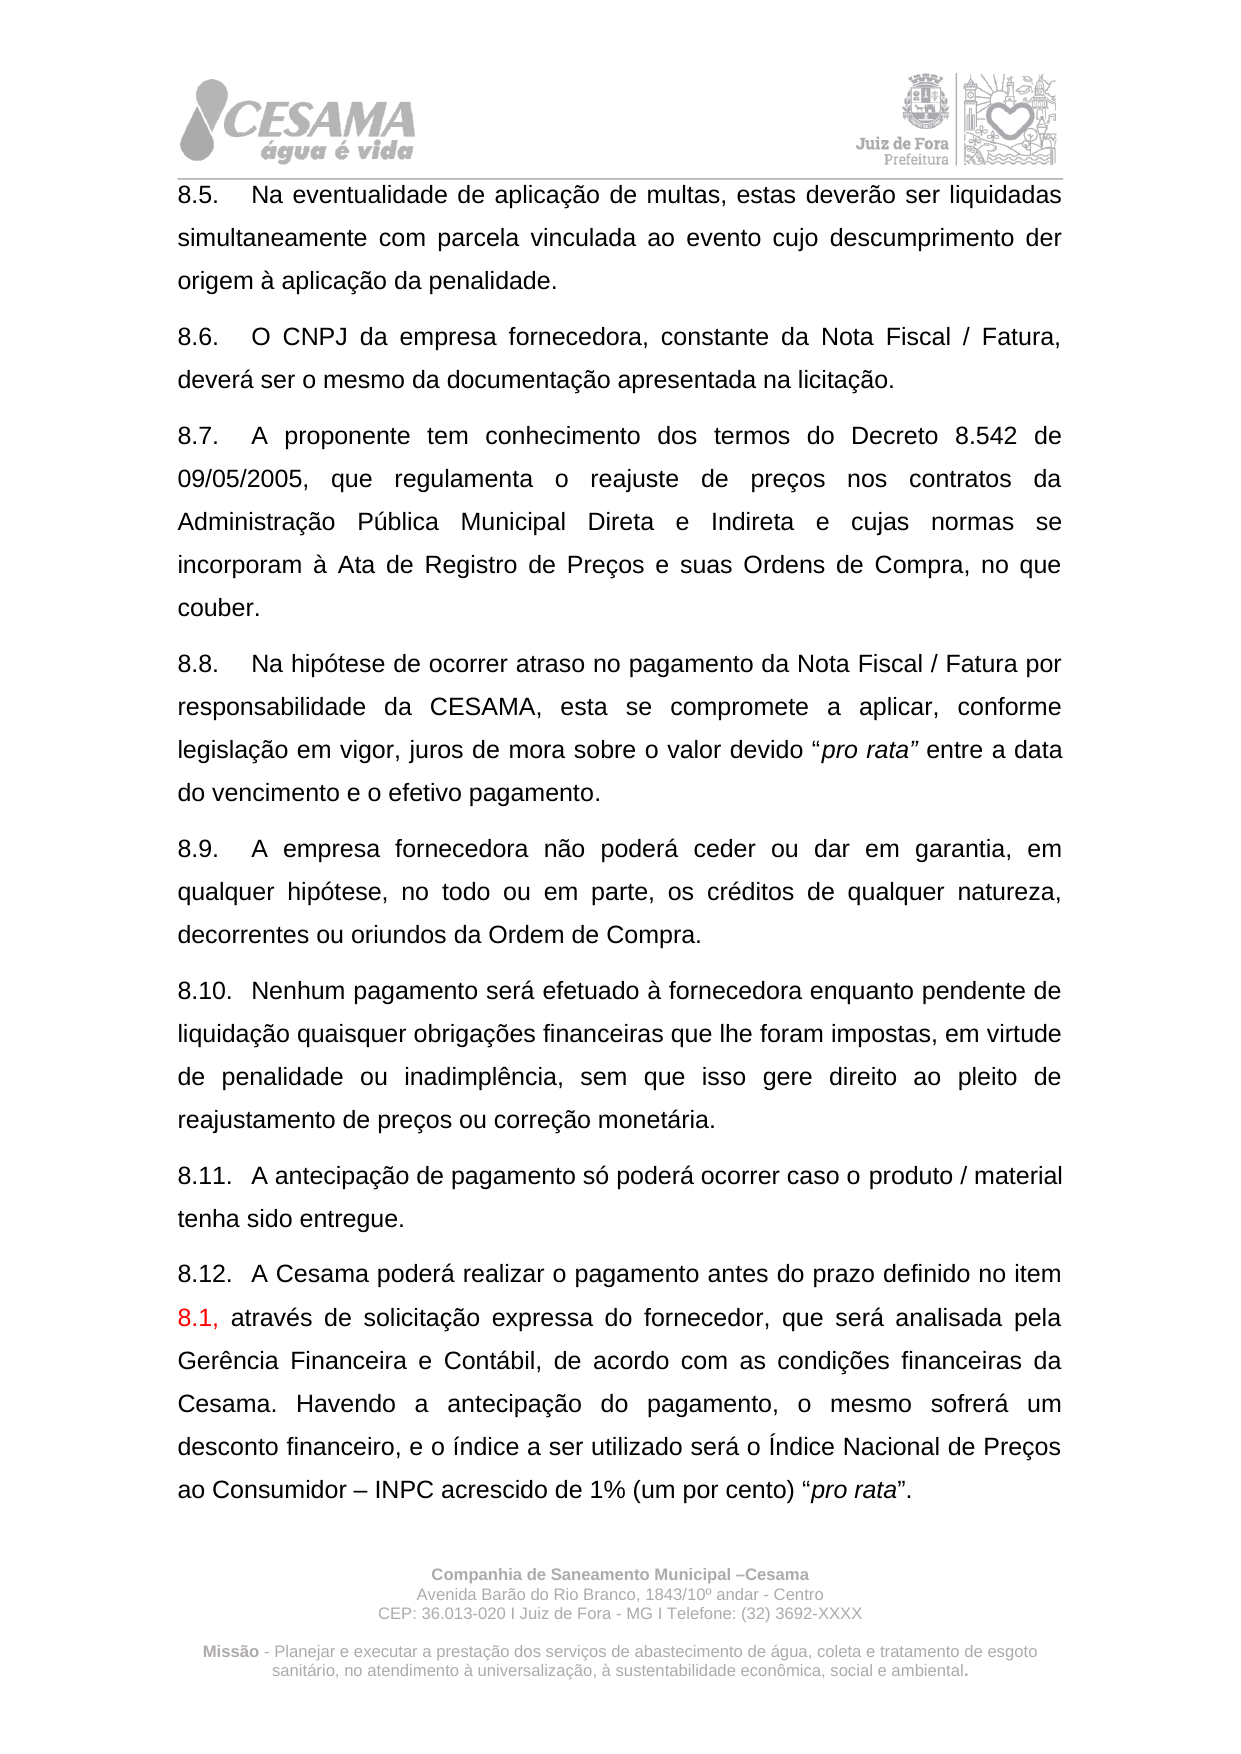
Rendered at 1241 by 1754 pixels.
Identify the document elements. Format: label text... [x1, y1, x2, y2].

list Na eventualidade de aplicação de multas, estas deverão ser liquidadas simultaneamente com parcela vinculada ao evento cujo descumprimento der origem à aplicação da penalidade. [177, 180, 1063, 295]
picture [177, 73, 1064, 180]
list O CNPJ da empresa fornecedora, constante da Nota Fiscal / Fatura, deverá ser o mesmo da documentação apresentada na licitação. [177, 322, 1063, 394]
list Na hipótese de ocorrer atraso no pagamento da Nota Fiscal / Fatura por responsabilidade da CESAMA, esta se compromete a aplicar, conforme legislação em vigor, juros de mora sobre o valor devido “pro rata” entre a data do vencimento e o efetivo pagamento. [177, 649, 1063, 807]
list Nenhum pagamento será efetuado à fornecedora enquanto pendente de liquidação quaisquer obrigações financeiras que lhe foram impostas, em virtude de penalidade ou inadimplência, sem que isso gere direito ao pleito de reajustamento de preços ou correção monetária. [177, 976, 1063, 1134]
list A Cesama poderá realizar o pagamento antes do prazo definido no item 8.1, através de solicitação expressa do fornecedor, que será analisada pela Gerência Financeira e Contábil, de acordo com as condições financeiras da Cesama. Havendo a antecipação do pagamento, o mesmo sofrerá um desconto financeiro, e o índice a ser utilizado será o Índice Nacional de Preços ao Consumidor – INPC acrescido de 1% (um por cento) “pro rata”. [177, 1259, 1063, 1504]
list A antecipação de pagamento só poderá ocorrer caso o produto / material tenha sido entregue. [177, 1161, 1063, 1232]
list A empresa fornecedora não poderá ceder ou dar em garantia, em qualquer hipótese, no todo ou em parte, os créditos de qualquer natureza, decorrentes ou oriundos da Ordem de Compra. [177, 834, 1063, 949]
list A proponente tem conhecimento dos termos do Decreto 8.542 de 09/05/2005, que regulamenta o reajuste de preços nos contratos da Administração Pública Municipal Direta e Indireta e cujas normas se incorporam à Ata de Registro de Preços e suas Ordens de Compra, no que couber. [177, 421, 1063, 622]
